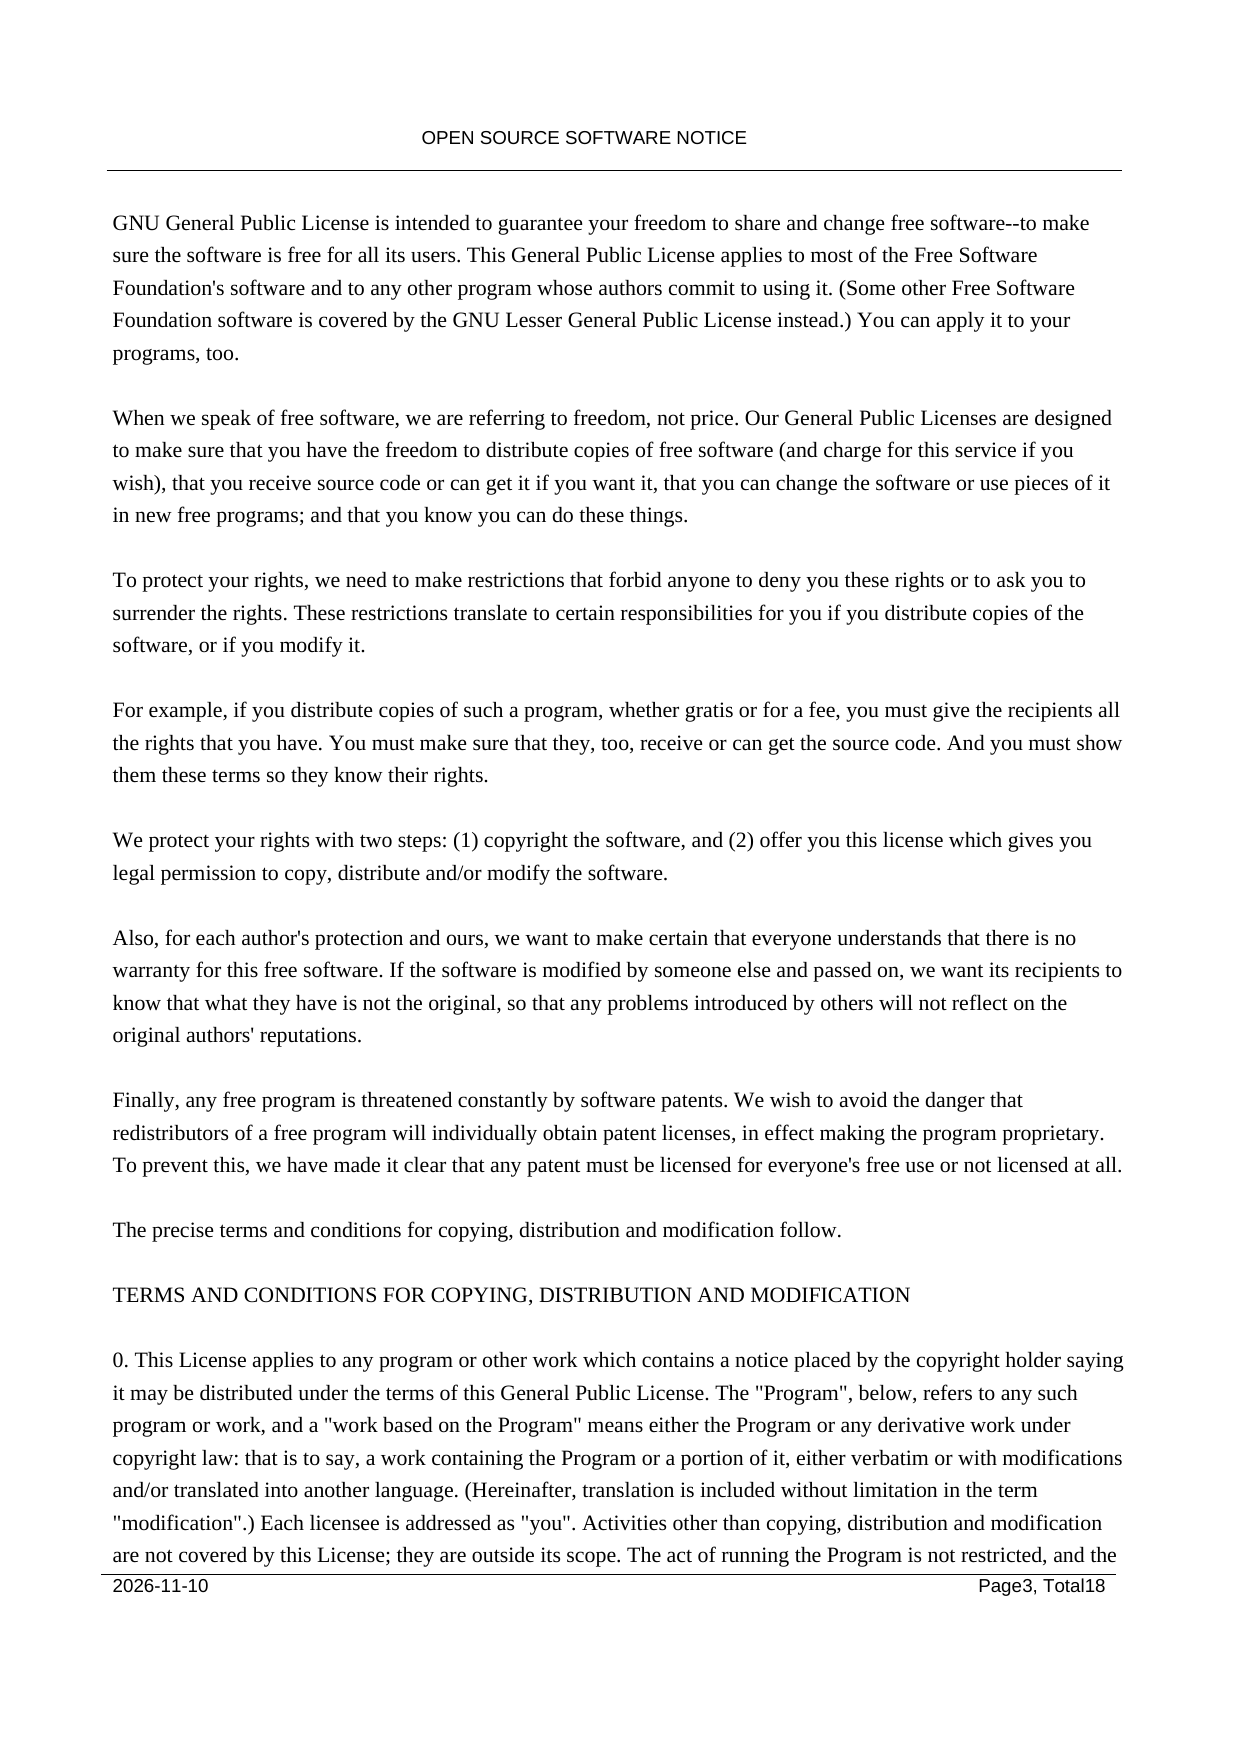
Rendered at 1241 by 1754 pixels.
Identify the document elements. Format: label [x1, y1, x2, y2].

text [112, 206, 1128, 1571]
